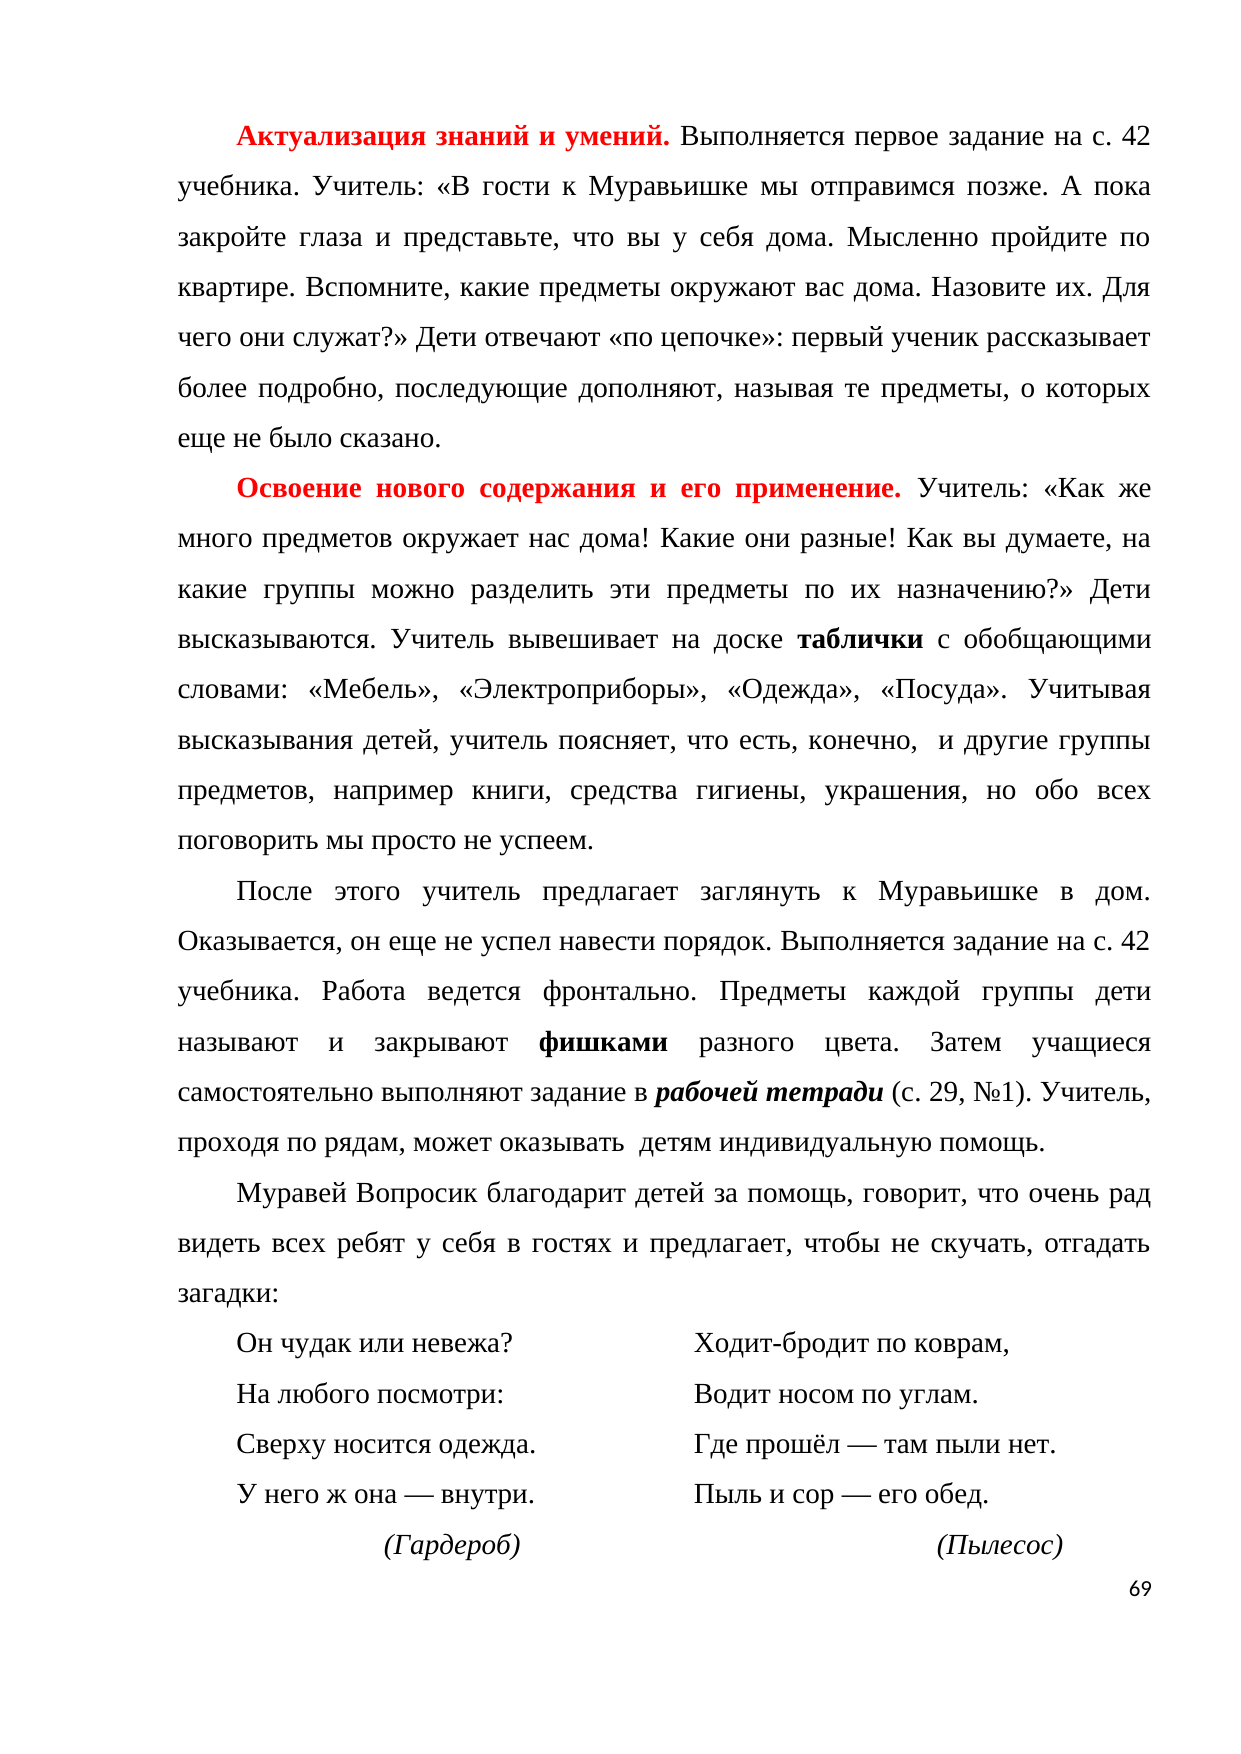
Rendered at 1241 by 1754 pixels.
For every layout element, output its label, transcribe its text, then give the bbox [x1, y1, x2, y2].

text Актуализация знаний и умений. Выполняется первое задание на с. 42 учебника. Учитель: «В гости к Муравьишке мы отправимся позже. А пока закройте глаза и представьте, что вы у себя дома. Мысленно пройдите по квартире. Вспомните, какие предметы окружают вас дома. Назовите их. Для чего они служат?» Дети отвечают «по цепочке»: первый ученик рассказывает более подробно, последующие дополняют, называя те предметы, о которых еще не было сказано. [177, 118, 1152, 453]
text После этого учитель предлагает заглянуть к Муравьишке в дом. Оказывается, он еще не успел навести порядок. Выполняется задание на с. 42 учебника. Работа ведется фронтально. Предметы каждой группы дети называют и закрывают фишками разного цвета. Затем учащиеся самостоятельно выполняют задание в рабочей тетради (с. 29, №1). Учитель, проходя по рядам, может оказывать детям индивидуальную помощь. [177, 873, 1152, 1158]
text На любого посмотри: Водит носом по углам. [177, 1376, 1152, 1409]
text Освоение нового содержания и его применение. Учитель: «Как же много предметов окружает нас дома! Какие они разные! Как вы думаете, на какие группы можно разделить эти предметы по их назначению?» Дети высказываются. Учитель вывешивает на доске таблички с обобщающими словами: «Мебель», «Электроприборы», «Одежда», «Посуда». Учитывая высказывания детей, учитель поясняет, что есть, конечно, и другие группы предметов, например книги, средства гигиены, украшения, но обо всех поговорить мы просто не успеем. [177, 470, 1152, 856]
text Сверху носится одежда. Где прошёл — там пыли нет. [177, 1426, 1152, 1460]
text Он чудак или невежа? Ходит-бродит по коврам, [177, 1326, 1152, 1359]
text Муравей Вопросик благодарит детей за помощь, говорит, что очень рад видеть всех ребят у себя в гостях и предлагает, чтобы не скучать, отгадать загадки: [177, 1175, 1152, 1309]
text У него ж она — внутри. Пыль и сор — его обед. [177, 1477, 1152, 1510]
text (Гардероб) (Пылесос) [325, 1527, 1152, 1560]
